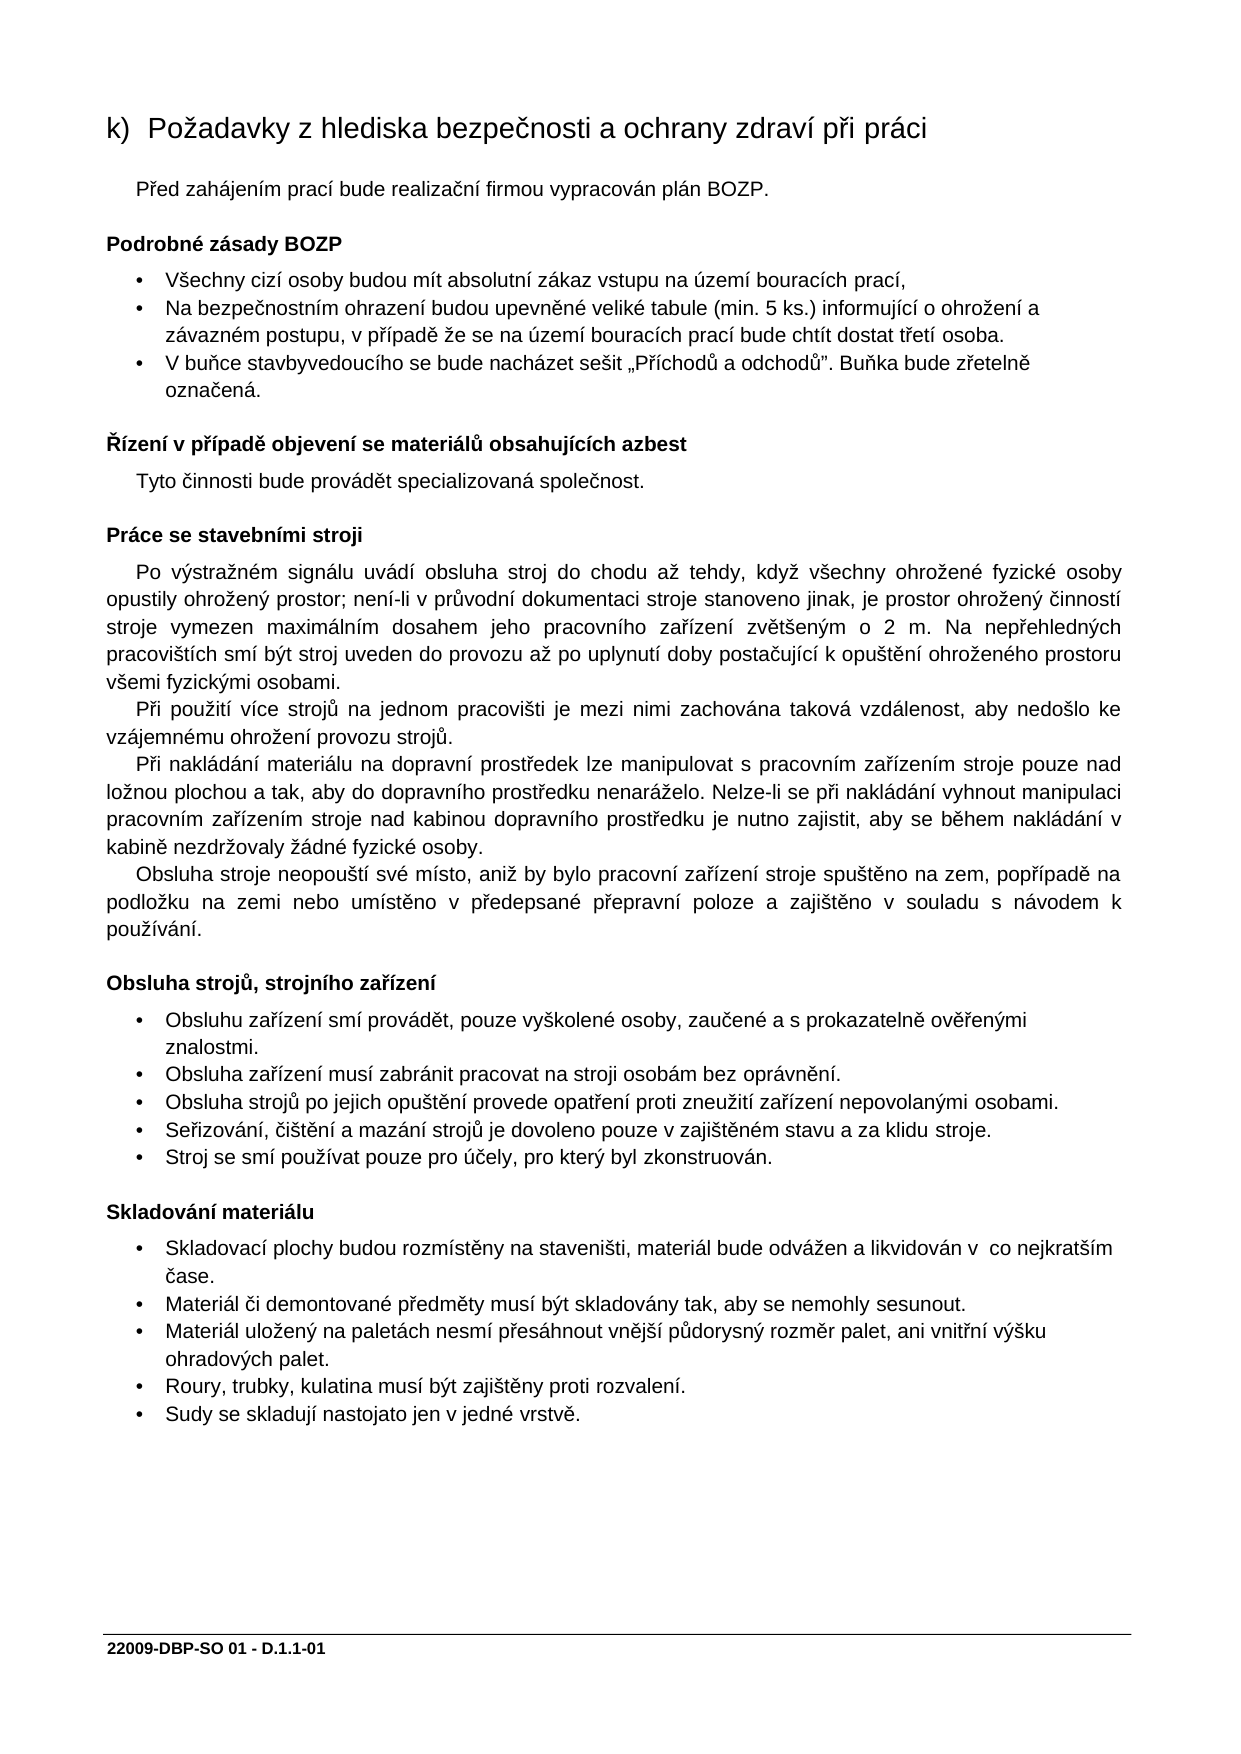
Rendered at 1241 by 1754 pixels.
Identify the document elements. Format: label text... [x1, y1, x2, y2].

list Skladovací plochy budou rozmístěny na staveništi, materiál bude odvážen a likvidován v co nejkratším [136, 1236, 1184, 1260]
text Tyto činnosti bude provádět specializovaná společnost. [136, 468, 1184, 492]
list Materiál či demontované předměty musí být skladovány tak, aby se nemohly sesunout. [136, 1291, 1184, 1315]
subtitle Obsluha strojů, strojního zařízení [106, 971, 1184, 995]
text Po výstražném signálu uvádí obsluha stroj do chodu až tehdy, když všechny ohrožené fyzické osoby opustily ohrožený prostor; není-li v průvodní dokumentaci stroje stanoveno jinak, je prostor ohrožený činností stroje vymezen maximálním dosahem jeho pracovního zařízení zvětšeným o 2 m. Na nepřehledných pracovištích smí být stroj uveden do provozu až po uplynutí doby postačující k opuštění ohroženého prostoru všemi fyzickými osobami. [106, 559, 1123, 693]
text čase. [165, 1264, 1184, 1288]
subtitle Řízení v případě objevení se materiálů obsahujících azbest [106, 432, 1184, 456]
subtitle Skladování materiálu [106, 1200, 1184, 1224]
text Před zahájením prací bude realizační firmou vypracován plán BOZP. [136, 177, 1184, 201]
list Na bezpečnostním ohrazení budou upevněné veliké tabule (min. 5 ks.) informující o ohrožení a závazném postupu, v případě že se na území bouracích prací bude chtít dostat třetí osoba. [136, 296, 1122, 347]
list Všechny cizí osoby budou mít absolutní zákaz vstupu na území bouracích prací, [136, 268, 1184, 292]
list Obsluhu zařízení smí provádět, pouze vyškolené osoby, zaučené a s prokazatelně ověřenými znalostmi. [136, 1008, 1123, 1059]
text Při nakládání materiálu na dopravní prostředek lze manipulovat s pracovním zařízením stroje pouze nad ložnou plochou a tak, aby do dopravního prostředku nenaráželo. Nelze-li se při nakládání vyhnout manipulaci pracovním zařízením stroje nad kabinou dopravního prostředku je nutno zajistit, aby se během nakládání v kabině nezdržovaly žádné fyzické osoby. [106, 752, 1123, 858]
text Při použití více strojů na jednom pracovišti je mezi nimi zachována taková vzdálenost, aby nedošlo ke vzájemnému ohrožení provozu strojů. [106, 697, 1123, 748]
list Obsluha zařízení musí zabránit pracovat na stroji osobám bez oprávnění. [136, 1063, 1184, 1086]
text Obsluha stroje neopouští své místo, aniž by bylo pracovní zařízení stroje spuštěno na zem, popřípadě na podložku na zemi nebo umístěno v předepsané přepravní poloze a zajištěno v souladu s návodem k používání. [106, 862, 1123, 941]
list Stroj se smí používat pouze pro účely, pro který byl zkonstruován. [136, 1145, 1184, 1169]
list Roury, trubky, kulatina musí být zajištěny proti rozvalení. [136, 1374, 1184, 1398]
list Seřizování, čištění a mazání strojů je dovoleno pouze v zajištěném stavu a za klidu stroje. [136, 1118, 1184, 1142]
list Obsluha strojů po jejich opuštění provede opatření proti zneužití zařízení nepovolanými osobami. [136, 1090, 1184, 1114]
subtitle Práce se stavebními stroji [106, 523, 1184, 547]
subtitle Podrobné zásady BOZP [106, 232, 1184, 256]
list V buňce stavbyvedoucího se bude nacházet sešit „Příchodů a odchodů”. Buňka bude zřetelně označená. [136, 351, 1123, 402]
list Sudy se skladují nastojato jen v jedné vrstvě. [136, 1401, 1184, 1425]
subtitle Požadavky z hlediska bezpečnosti a ochrany zdraví při práci [106, 112, 1184, 145]
list Materiál uložený na paletách nesmí přesáhnout vnější půdorysný rozměr palet, ani vnitřní výšku ohradových palet. [136, 1319, 1123, 1370]
